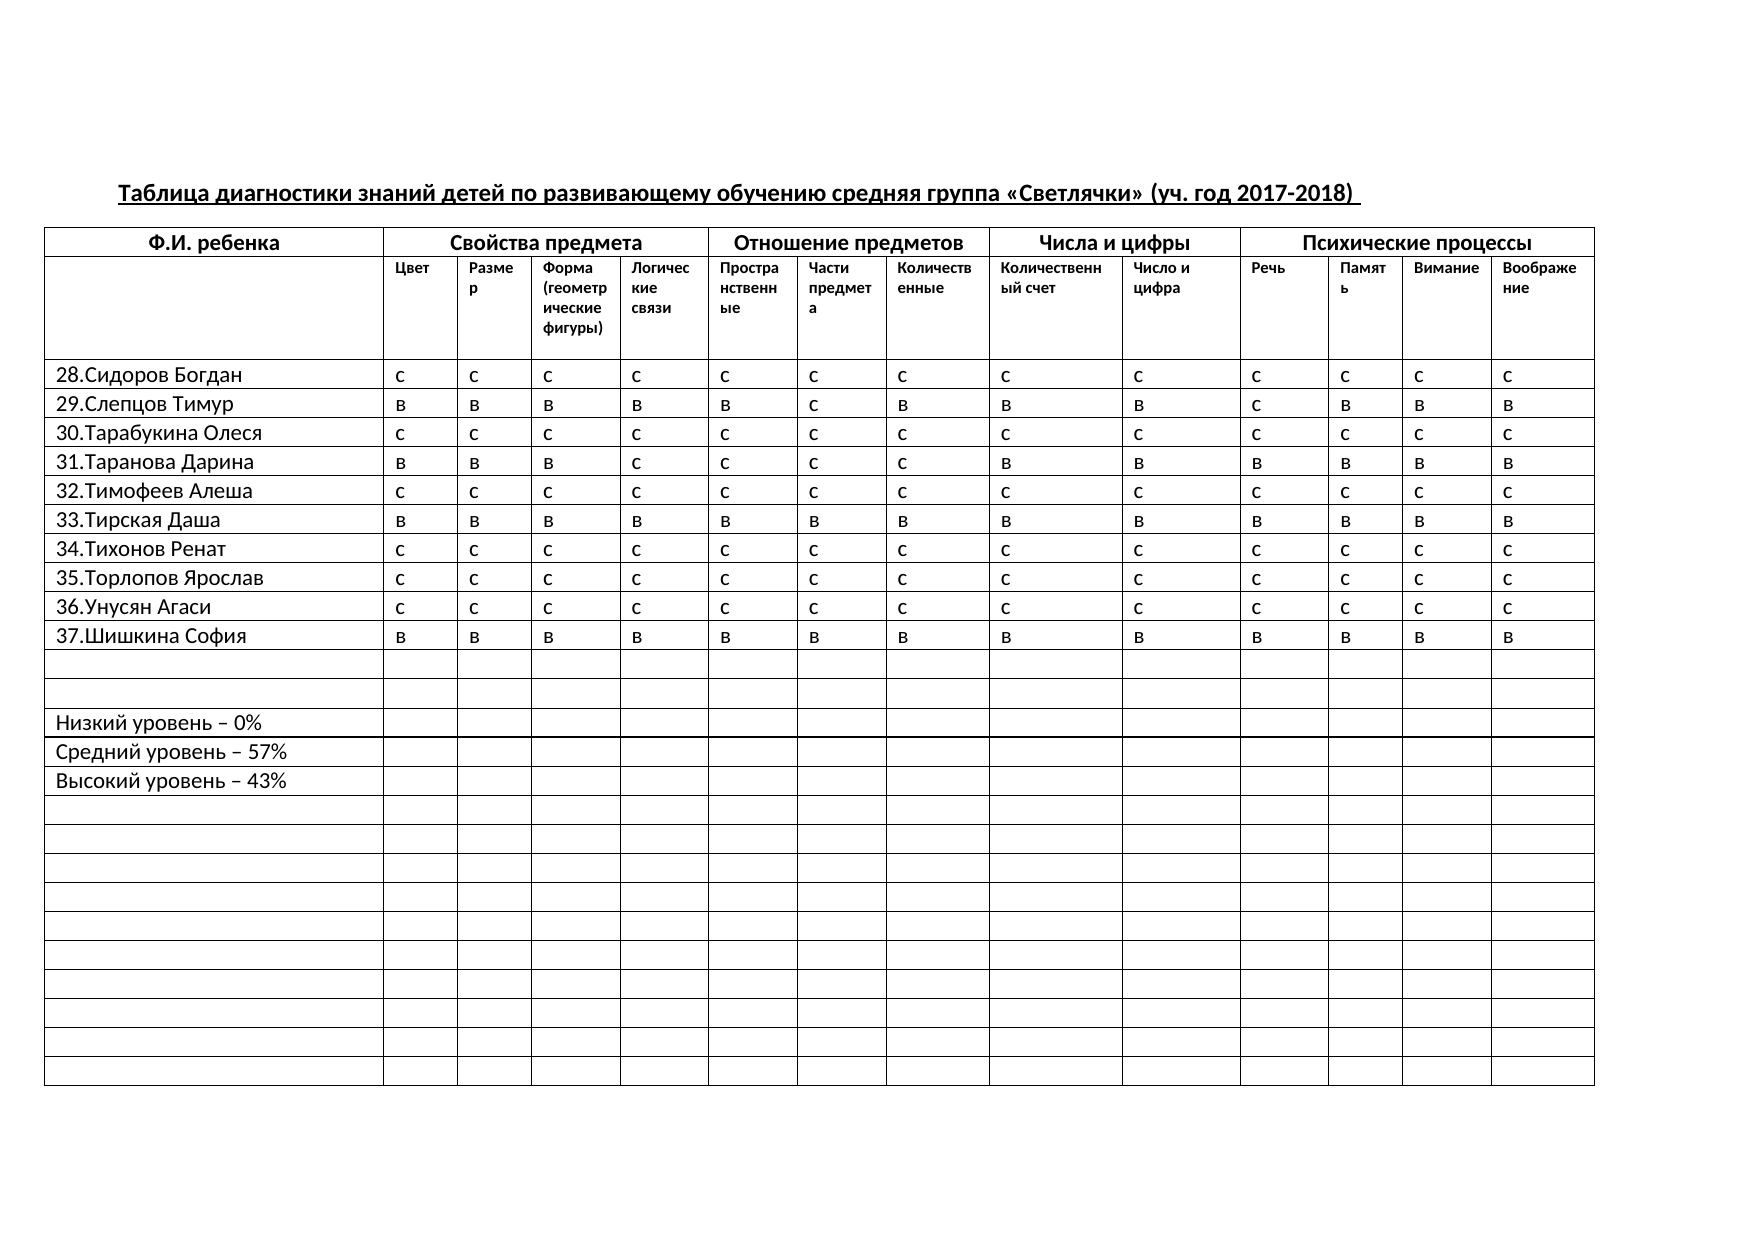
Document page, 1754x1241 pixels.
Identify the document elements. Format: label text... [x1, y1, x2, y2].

table_cell [990, 767, 1122, 794]
table_cell [1123, 709, 1240, 736]
table_cell Количественный счет [990, 257, 1122, 359]
table_cell Речь [1241, 257, 1328, 359]
table_cell [1492, 709, 1594, 736]
table_cell [990, 970, 1122, 998]
table_cell [458, 854, 531, 882]
table_cell [887, 650, 989, 678]
table_cell в [1403, 505, 1491, 533]
table_cell [1241, 999, 1328, 1027]
table_cell с [798, 418, 886, 446]
table_cell [532, 796, 620, 824]
table_header Числа и цифры [990, 228, 1240, 256]
table_cell Пространственные [709, 257, 797, 359]
table_cell с [1492, 476, 1594, 504]
table_cell [384, 999, 457, 1027]
table_cell в [709, 621, 797, 649]
table_cell [1329, 970, 1402, 998]
table_cell с [621, 592, 708, 620]
table_cell [1403, 709, 1491, 736]
table_cell [798, 1028, 886, 1056]
table_cell с [709, 447, 797, 475]
table_cell с [1123, 563, 1240, 591]
table_cell [621, 1057, 708, 1085]
table_cell с [384, 592, 457, 620]
table_cell [1329, 825, 1402, 853]
table_cell с [798, 534, 886, 562]
table_cell [798, 912, 886, 940]
table_cell 35.Торлопов Ярослав [45, 563, 383, 591]
table_cell [1241, 854, 1328, 882]
table_cell с [990, 418, 1122, 446]
table_cell в [621, 505, 708, 533]
table_cell в [458, 505, 531, 533]
table_cell с [709, 418, 797, 446]
table_cell [45, 257, 383, 359]
table_cell [1329, 1028, 1402, 1056]
table_cell [887, 709, 989, 736]
table_cell с [621, 360, 708, 388]
table_cell [532, 825, 620, 853]
table_cell 31.Таранова Дарина [45, 447, 383, 475]
table_cell с [621, 476, 708, 504]
table_cell 36.Унусян Агаси [45, 592, 383, 620]
table_cell [1241, 650, 1328, 678]
table_cell [990, 738, 1122, 766]
table_cell [621, 679, 708, 707]
table_cell [1492, 738, 1594, 766]
table_cell [1492, 650, 1594, 678]
table_cell Форма (геометрические фигуры) [532, 257, 620, 359]
table_cell [458, 767, 531, 794]
table_cell с [990, 360, 1122, 388]
table_cell [384, 912, 457, 940]
table_cell с [887, 476, 989, 504]
table_cell с [1492, 592, 1594, 620]
table_cell [1241, 825, 1328, 853]
table_cell с [709, 592, 797, 620]
table_cell с [384, 563, 457, 591]
table_cell [1241, 679, 1328, 707]
table_cell [1123, 796, 1240, 824]
table_cell [45, 650, 383, 678]
table_cell [621, 1028, 708, 1056]
table_cell [887, 738, 989, 766]
table_cell с [1241, 360, 1328, 388]
table_cell [990, 941, 1122, 969]
table_cell [621, 970, 708, 998]
table_cell [1329, 999, 1402, 1027]
table_cell [458, 825, 531, 853]
table_cell [621, 883, 708, 911]
table_cell в [1329, 389, 1402, 417]
table_cell [45, 912, 383, 940]
table_cell [458, 650, 531, 678]
table_cell [1492, 767, 1594, 794]
table_cell [1329, 796, 1402, 824]
table_cell с [1492, 418, 1594, 446]
table_cell [384, 709, 457, 736]
table_cell [798, 883, 886, 911]
table_cell [1329, 650, 1402, 678]
table_cell [1329, 883, 1402, 911]
table_cell [798, 854, 886, 882]
table_cell с [1241, 563, 1328, 591]
table_cell в [1123, 505, 1240, 533]
table_cell [621, 767, 708, 794]
table_cell Размер [458, 257, 531, 359]
table_cell с [1329, 563, 1402, 591]
table_cell с [458, 360, 531, 388]
table_cell [990, 883, 1122, 911]
text Таблица диагностики знаний детей по развивающему обучению средняя группа «Светлячки» (уч. год 2017-2018) [118, 177, 1654, 208]
table_cell [45, 796, 383, 824]
table_cell [532, 1028, 620, 1056]
table_cell в [1241, 447, 1328, 475]
table_cell [621, 999, 708, 1027]
table_cell [384, 679, 457, 707]
table_cell [1403, 679, 1491, 707]
table_cell с [1329, 534, 1402, 562]
table_cell с [532, 563, 620, 591]
table_cell 32.Тимофеев Алеша [45, 476, 383, 504]
table_cell [532, 738, 620, 766]
table_header Отношение предметов [709, 228, 989, 256]
table_cell [458, 912, 531, 940]
table_cell [1492, 941, 1594, 969]
table_cell с [798, 476, 886, 504]
table_cell [887, 1057, 989, 1085]
table_cell [1492, 1028, 1594, 1056]
table_cell с [887, 534, 989, 562]
table_cell Низкий уровень – 0% [45, 709, 383, 736]
table_cell [1403, 767, 1491, 794]
table_cell с [532, 360, 620, 388]
table_cell [384, 941, 457, 969]
table_cell [384, 650, 457, 678]
table_cell [709, 941, 797, 969]
table_cell [990, 999, 1122, 1027]
table_cell [1241, 912, 1328, 940]
table_cell [1492, 854, 1594, 882]
table_cell в [709, 505, 797, 533]
table_cell 30.Тарабукина Олеся [45, 418, 383, 446]
table_cell [1403, 970, 1491, 998]
table_cell [1403, 999, 1491, 1027]
table_cell [1241, 709, 1328, 736]
table_cell с [1403, 563, 1491, 591]
table_cell [621, 738, 708, 766]
table_cell [384, 738, 457, 766]
table_cell с [1329, 360, 1402, 388]
table_cell 34.Тихонов Ренат [45, 534, 383, 562]
table_cell [45, 970, 383, 998]
table_cell [1403, 1057, 1491, 1085]
table_cell в [1329, 505, 1402, 533]
table_cell [532, 999, 620, 1027]
table_header Свойства предмета [384, 228, 708, 256]
table_cell в [990, 505, 1122, 533]
table_cell [709, 999, 797, 1027]
table_cell [458, 883, 531, 911]
table_cell [990, 912, 1122, 940]
table_cell [887, 767, 989, 794]
table_cell [621, 825, 708, 853]
table_cell [45, 679, 383, 707]
table_cell [458, 709, 531, 736]
table_cell [384, 796, 457, 824]
table_cell с [1241, 389, 1328, 417]
table_cell [384, 825, 457, 853]
table_cell Воображение [1492, 257, 1594, 359]
table_cell [990, 679, 1122, 707]
table_cell [384, 883, 457, 911]
table_cell с [458, 476, 531, 504]
table_cell с [458, 418, 531, 446]
table_cell [532, 854, 620, 882]
table_header Ф.И. ребенка [45, 228, 383, 256]
table_cell с [798, 389, 886, 417]
table_cell с [887, 563, 989, 591]
table_cell [709, 679, 797, 707]
table_cell [384, 767, 457, 794]
table_cell [709, 767, 797, 794]
table_cell с [1123, 360, 1240, 388]
table_cell [532, 941, 620, 969]
table_cell [990, 825, 1122, 853]
table_cell [458, 999, 531, 1027]
table_cell [887, 679, 989, 707]
table_cell [621, 709, 708, 736]
table_cell [45, 1028, 383, 1056]
table_cell [1403, 883, 1491, 911]
table_cell в [1329, 447, 1402, 475]
table_header Психические процессы [1241, 228, 1594, 256]
table_cell в [384, 621, 457, 649]
table_cell [1123, 970, 1240, 998]
table_cell [990, 650, 1122, 678]
table_cell [1241, 941, 1328, 969]
table_cell в [621, 621, 708, 649]
table_cell Высокий уровень – 43% [45, 767, 383, 794]
table_cell в [798, 621, 886, 649]
table_cell в [1492, 505, 1594, 533]
table_cell [798, 970, 886, 998]
table_cell с [1123, 534, 1240, 562]
table_cell [887, 1028, 989, 1056]
table_cell с [1403, 418, 1491, 446]
table_cell [45, 883, 383, 911]
table_cell [384, 970, 457, 998]
table_cell [1123, 825, 1240, 853]
table_cell [1123, 941, 1240, 969]
table_cell в [887, 505, 989, 533]
table_cell с [532, 418, 620, 446]
table_cell с [798, 360, 886, 388]
table_cell [45, 999, 383, 1027]
table_cell [45, 825, 383, 853]
table_cell [1241, 883, 1328, 911]
table_cell с [1241, 592, 1328, 620]
table_cell [887, 825, 989, 853]
table_cell 29.Слепцов Тимур [45, 389, 383, 417]
table_cell с [887, 592, 989, 620]
table_cell с [990, 563, 1122, 591]
table_cell в [1241, 505, 1328, 533]
table_cell [1492, 825, 1594, 853]
table_cell [1329, 1057, 1402, 1085]
table_cell в [532, 389, 620, 417]
table_cell [709, 709, 797, 736]
table_cell с [1403, 360, 1491, 388]
table_cell с [621, 563, 708, 591]
table_cell с [990, 592, 1122, 620]
table_cell с [1123, 592, 1240, 620]
table_cell [45, 941, 383, 969]
table_cell [1329, 738, 1402, 766]
table_cell с [798, 563, 886, 591]
table_cell [458, 941, 531, 969]
table_cell в [532, 505, 620, 533]
table_cell с [798, 592, 886, 620]
table_cell в [458, 389, 531, 417]
table_cell [1403, 912, 1491, 940]
table_cell 28.Сидоров Богдан [45, 360, 383, 388]
table_cell [1329, 854, 1402, 882]
table_cell с [1492, 563, 1594, 591]
table_cell [1123, 1028, 1240, 1056]
table_cell в [1123, 389, 1240, 417]
table_cell [709, 796, 797, 824]
table_cell [1123, 1057, 1240, 1085]
table_cell [1123, 738, 1240, 766]
table_cell [990, 709, 1122, 736]
table_cell в [458, 447, 531, 475]
table_cell в [532, 447, 620, 475]
table_cell [1241, 1028, 1328, 1056]
table_cell [1329, 679, 1402, 707]
table_cell в [1492, 389, 1594, 417]
table_cell в [990, 389, 1122, 417]
table_cell 33.Тирская Даша [45, 505, 383, 533]
table_cell с [384, 476, 457, 504]
table_cell [621, 650, 708, 678]
table_cell [1492, 883, 1594, 911]
table_cell 37.Шишкина София [45, 621, 383, 649]
table_cell [458, 738, 531, 766]
table_cell Цвет [384, 257, 457, 359]
table_cell с [1241, 534, 1328, 562]
table_cell с [990, 476, 1122, 504]
table_cell [887, 883, 989, 911]
table_cell [621, 912, 708, 940]
table_cell [887, 970, 989, 998]
table_cell [532, 650, 620, 678]
table_cell с [384, 360, 457, 388]
table_cell с [798, 447, 886, 475]
table_cell в [384, 447, 457, 475]
table_cell с [1403, 476, 1491, 504]
table_cell в [709, 389, 797, 417]
table_cell [887, 999, 989, 1027]
table_cell [798, 767, 886, 794]
table_cell [532, 970, 620, 998]
table_cell [621, 941, 708, 969]
table_cell с [1329, 476, 1402, 504]
table_cell [709, 970, 797, 998]
table_cell с [1403, 534, 1491, 562]
table_cell [709, 854, 797, 882]
table_cell с [384, 418, 457, 446]
table_cell [709, 883, 797, 911]
table_cell [1492, 679, 1594, 707]
table_cell [990, 1057, 1122, 1085]
table_cell с [1241, 418, 1328, 446]
table_cell [887, 912, 989, 940]
table_cell [709, 1057, 797, 1085]
table_cell [458, 970, 531, 998]
table_cell с [384, 534, 457, 562]
table_cell [1403, 1028, 1491, 1056]
table_cell [798, 999, 886, 1027]
table_cell в [1241, 621, 1328, 649]
table_cell [1403, 854, 1491, 882]
table_cell в [1403, 621, 1491, 649]
table_cell [990, 854, 1122, 882]
table_cell [1492, 970, 1594, 998]
table_cell [990, 796, 1122, 824]
table_cell Память [1329, 257, 1402, 359]
table_cell с [709, 360, 797, 388]
table_cell с [1123, 418, 1240, 446]
table_cell [1492, 796, 1594, 824]
table_cell [384, 1028, 457, 1056]
table_cell [1329, 767, 1402, 794]
table_cell [887, 941, 989, 969]
table_cell Количественные [887, 257, 989, 359]
table_cell в [887, 389, 989, 417]
table_cell с [709, 476, 797, 504]
table_cell с [1492, 360, 1594, 388]
table_cell в [1403, 389, 1491, 417]
table_cell [798, 679, 886, 707]
table_cell с [709, 563, 797, 591]
table_cell [887, 796, 989, 824]
table_cell в [990, 621, 1122, 649]
table_cell с [709, 534, 797, 562]
table_cell в [1492, 447, 1594, 475]
table_cell с [532, 476, 620, 504]
table_cell с [458, 592, 531, 620]
table_cell [1123, 767, 1240, 794]
table_cell [532, 1057, 620, 1085]
table_cell в [384, 389, 457, 417]
table_cell [1123, 999, 1240, 1027]
table_cell [621, 854, 708, 882]
table_cell [798, 650, 886, 678]
table_cell с [887, 418, 989, 446]
table_cell [384, 854, 457, 882]
table_cell [1329, 941, 1402, 969]
table_cell с [1403, 592, 1491, 620]
table_cell в [1123, 621, 1240, 649]
table_cell с [458, 563, 531, 591]
table_cell [1241, 796, 1328, 824]
table_cell [887, 854, 989, 882]
table_cell [384, 1057, 457, 1085]
table_cell [45, 854, 383, 882]
table_cell [1403, 941, 1491, 969]
table_cell с [458, 534, 531, 562]
table_cell [1123, 854, 1240, 882]
table_cell с [1123, 476, 1240, 504]
table_cell в [1329, 621, 1402, 649]
table_cell [709, 1028, 797, 1056]
table_cell [1492, 999, 1594, 1027]
table_cell [1403, 650, 1491, 678]
table_cell с [621, 447, 708, 475]
table_cell с [990, 534, 1122, 562]
table_cell в [1403, 447, 1491, 475]
table_cell с [1492, 534, 1594, 562]
table_cell [458, 1057, 531, 1085]
table_cell [532, 912, 620, 940]
table_cell в [798, 505, 886, 533]
table_cell [709, 912, 797, 940]
table_cell [1329, 709, 1402, 736]
table_cell [1492, 912, 1594, 940]
table_cell [1492, 1057, 1594, 1085]
table_cell в [1123, 447, 1240, 475]
table_cell [1241, 738, 1328, 766]
table_cell [1123, 883, 1240, 911]
table_cell [458, 679, 531, 707]
table_cell Число и цифра [1123, 257, 1240, 359]
table_cell в [458, 621, 531, 649]
table_cell с [532, 534, 620, 562]
table_cell Части предмета [798, 257, 886, 359]
table_cell с [887, 360, 989, 388]
table_cell [990, 1028, 1122, 1056]
table_cell [532, 883, 620, 911]
table_cell с [621, 418, 708, 446]
table_cell [1123, 912, 1240, 940]
table_cell [798, 941, 886, 969]
table_cell [1241, 1057, 1328, 1085]
table_cell [709, 650, 797, 678]
table_cell в [1492, 621, 1594, 649]
table_cell с [532, 592, 620, 620]
table_cell Логические связи [621, 257, 708, 359]
table_cell [1241, 767, 1328, 794]
table_cell [1403, 825, 1491, 853]
table_cell [1123, 679, 1240, 707]
table_cell [532, 709, 620, 736]
table_cell [532, 679, 620, 707]
table_cell [709, 825, 797, 853]
table_cell Средний уровень – 57% [45, 738, 383, 766]
table_cell [532, 767, 620, 794]
table_cell [1241, 970, 1328, 998]
table_cell в [990, 447, 1122, 475]
table_cell [1403, 796, 1491, 824]
table_cell [1329, 912, 1402, 940]
table_cell Вимание [1403, 257, 1491, 359]
table_cell [45, 1057, 383, 1085]
table_cell в [384, 505, 457, 533]
table_cell в [621, 389, 708, 417]
table_cell в [532, 621, 620, 649]
table_cell с [621, 534, 708, 562]
table_cell с [1329, 592, 1402, 620]
table_cell [798, 738, 886, 766]
table_cell [458, 1028, 531, 1056]
table_cell с [887, 447, 989, 475]
table_cell [621, 796, 708, 824]
table_cell в [887, 621, 989, 649]
table_cell [709, 738, 797, 766]
table_cell с [1329, 418, 1402, 446]
table_cell [798, 825, 886, 853]
table_cell [798, 709, 886, 736]
table_cell [1403, 738, 1491, 766]
table_cell [458, 796, 531, 824]
table_cell с [1241, 476, 1328, 504]
table_cell [798, 796, 886, 824]
table_cell [798, 1057, 886, 1085]
table_cell [1123, 650, 1240, 678]
